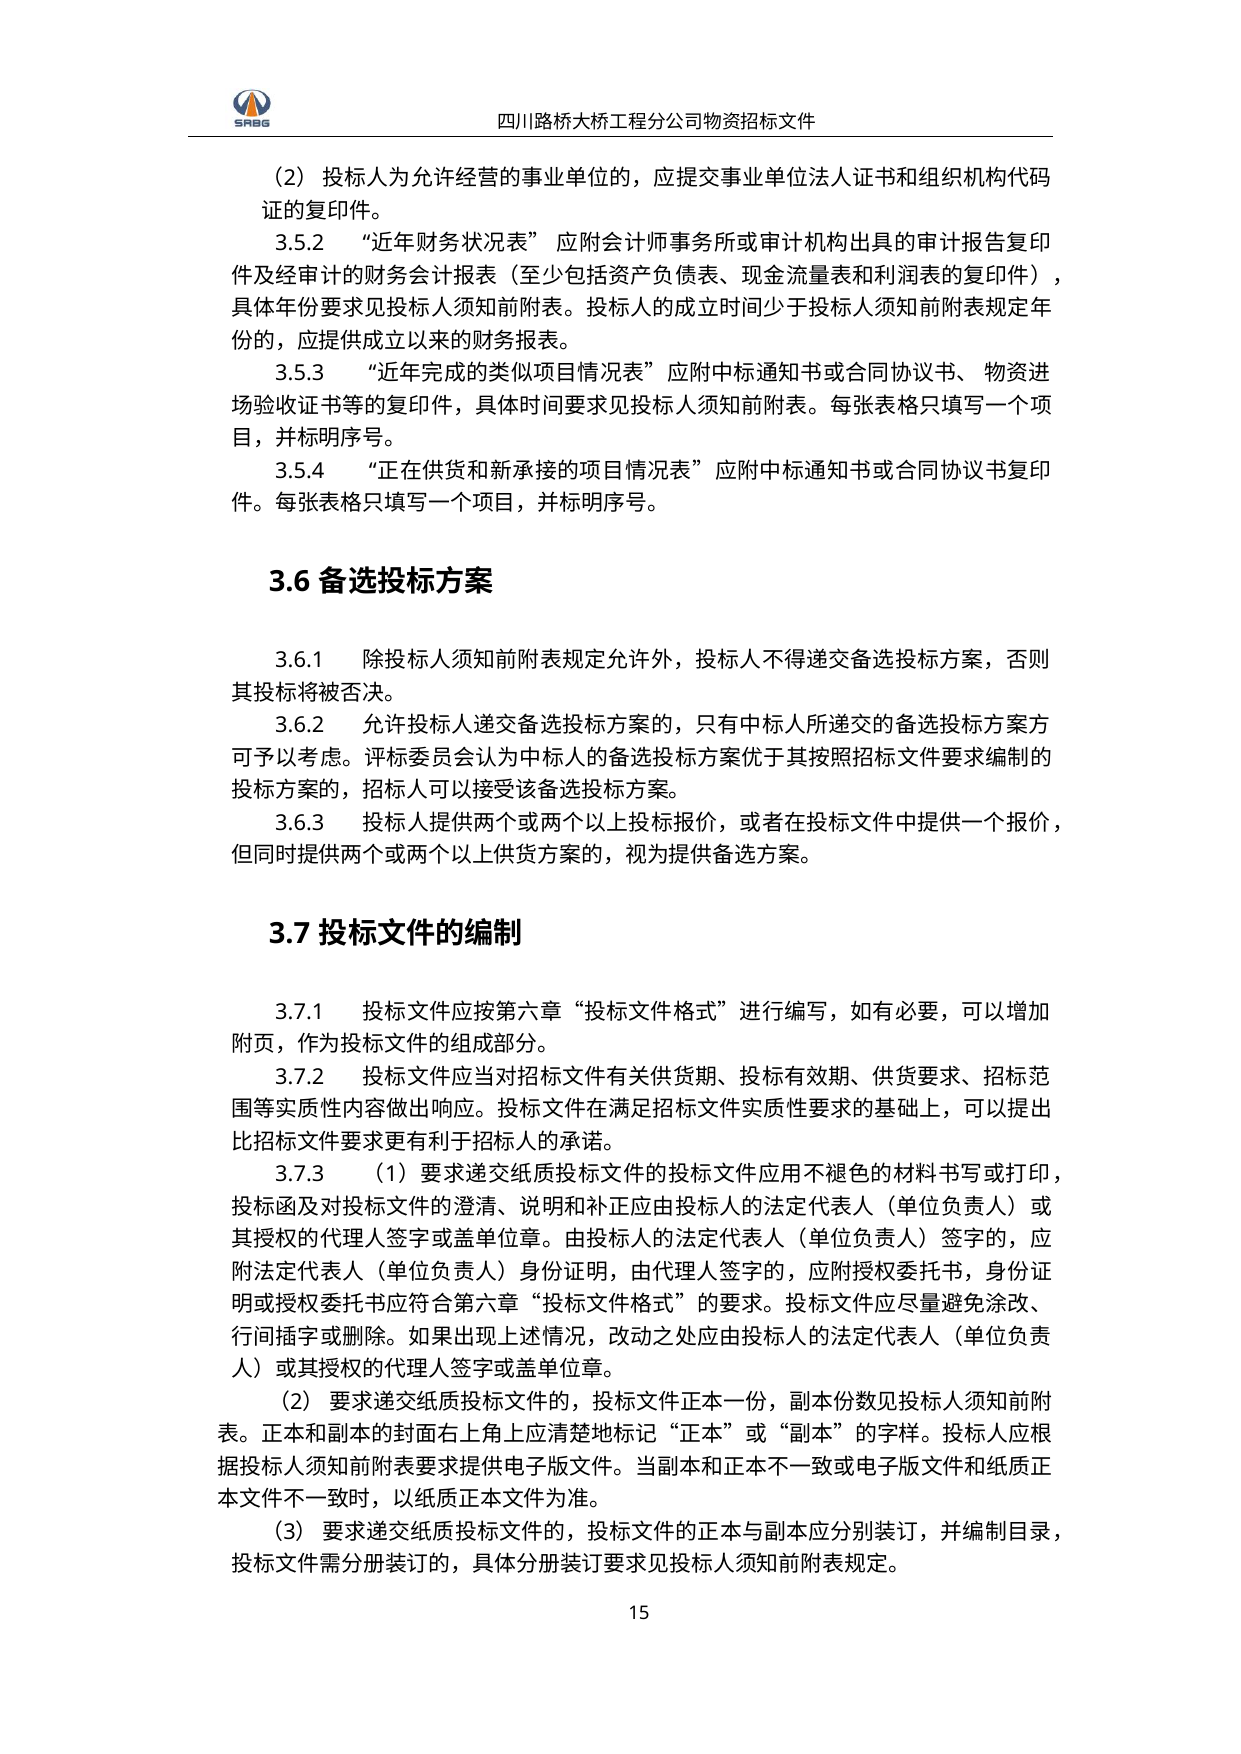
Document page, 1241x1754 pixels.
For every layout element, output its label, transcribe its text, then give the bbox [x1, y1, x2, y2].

text “近年完成的类似项目情况表”应附中标通知书或合同协议书、 物资进场验收证书等的复印件，具体时间要求见投标人须知前附表。每张表格只填写一个项目，并标明序号。 [231, 355, 1053, 452]
text 投标人为允许经营的事业单位的，应提交事业单位法人证书和组织机构代码证的复印件。 [261, 160, 1053, 225]
text “近年财务状况表” 应附会计师事务所或审计机构出具的审计报告复印件及经审计的财务会计报表（至少包括资产负债表、现金流量表和利润表的复印件），具体年份要求见投标人须知前附表。投标人的成立时间少于投标人须知前附表规定年份的，应提供成立以来的财务报表。 [231, 225, 1053, 355]
text （1）要求递交纸质投标文件的投标文件应用不褪色的材料书写或打印，投标函及对投标文件的澄清、说明和补正应由投标人的法定代表人（单位负责人）或其授权的代理人签字或盖单位章。由投标人的法定代表人（单位负责人）签字的，应附法定代表人（单位负责人）身份证明，由代理人签字的，应附授权委托书，身份证明或授权委托书应符合第六章“投标文件格式”的要求。投标文件应尽量避免涂改、行间插字或删除。如果出现上述情况，改动之处应由投标人的法定代表人（单位负责人）或其授权的代理人签字或盖单位章。 [231, 1156, 1053, 1383]
text 投标文件的编制 [268, 898, 1053, 963]
text 投标文件应当对招标文件有关供货期、投标有效期、供货要求、招标范围等实质性内容做出响应。投标文件在满足招标文件实质性要求的基础上，可以提出比招标文件要求更有利于招标人的承诺。 [231, 1058, 1053, 1156]
text 投标人提供两个或两个以上投标报价，或者在投标文件中提供一个报价，但同时提供两个或两个以上供货方案的，视为提供备选方案。 [231, 804, 1053, 869]
list 要求递交纸质投标文件的，投标文件正本一份，副本份数见投标人须知前附表。正本和副本的封面右上角上应清楚地标记“正本”或“副本”的字样。投标人应根据投标人须知前附表要求提供电子版文件。当副本和正本不一致或电子版文件和纸质正本文件不一致时，以纸质正本文件为准。 [217, 1383, 1053, 1513]
text 除投标人须知前附表规定允许外，投标人不得递交备选投标方案，否则其投标将被否决。 [231, 642, 1053, 707]
text 备选投标方案 [268, 546, 1053, 611]
text 要求递交纸质投标文件的，投标文件的正本与副本应分别装订，并编制目录，投标文件需分册装订的，具体分册装订要求见投标人须知前附表规定。 [232, 1513, 1053, 1578]
picture [225, 88, 278, 129]
text “正在供货和新承接的项目情况表”应附中标通知书或合同协议书复印件。每张表格只填写一个项目，并标明序号。 [231, 452, 1053, 517]
text 允许投标人递交备选投标方案的，只有中标人所递交的备选投标方案方可予以考虑。评标委员会认为中标人的备选投标方案优于其按照招标文件要求编制的投标方案的，招标人可以接受该备选投标方案。 [231, 707, 1053, 804]
text 投标文件应按第六章“投标文件格式”进行编写，如有必要，可以增加附页，作为投标文件的组成部分。 [231, 993, 1053, 1058]
